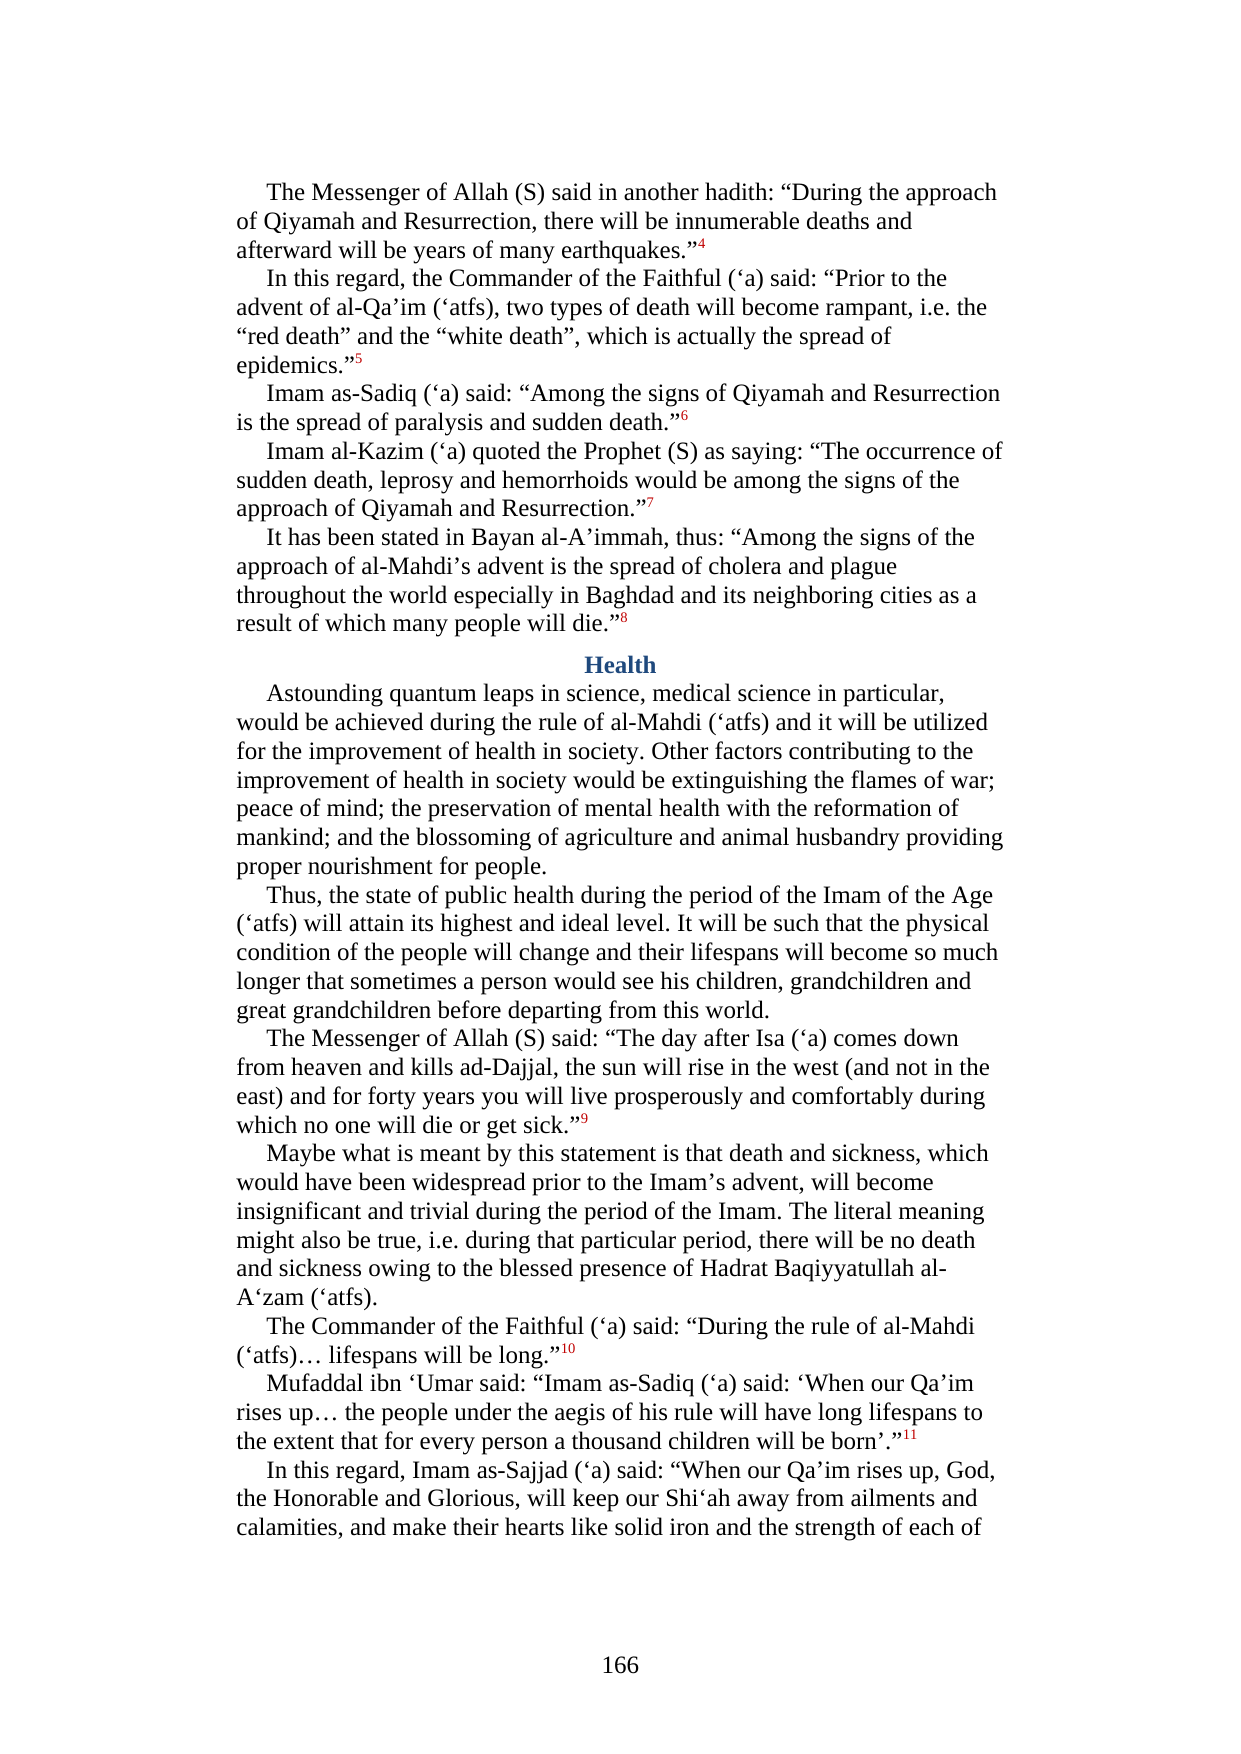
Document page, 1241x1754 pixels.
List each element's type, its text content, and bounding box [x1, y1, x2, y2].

text Maybe what is meant by this statement is that death and sickness, which would have been widespread prior to the Imam’s advent, will become insignificant and trivial during the period of the Imam. The literal meaning might also be true, i.e. during that particular period, there will be no death and sickness owing to the blessed presence of Hadrat Baqiyyatullah al-A‘zam (‘atfs). [236, 1138, 1004, 1311]
text Thus, the state of public health during the period of the Imam of the Age (‘atfs) will attain its highest and ideal level. It will be such that the physical condition of the people will change and their lifespans will become so much longer that sometimes a person would see his children, grandchildren and great grandchildren before departing from this world. [236, 880, 1004, 1023]
text Astounding quantum leaps in science, medical science in particular, would be achieved during the rule of al-Mahdi (‘atfs) and it will be utilized for the improvement of health in society. Other factors contributing to the improvement of health in society would be extinguishing the flames of war; peace of mind; the preservation of mental health with the reformation of mankind; and the blossoming of agriculture and animal husbandry providing proper nourishment for people. [236, 678, 1004, 880]
text The Messenger of Allah (S) said in another hadith: “During the approach of Qiyamah and Resurrection, there will be innumerable deaths and afterward will be years of many earthquakes.”4 [236, 177, 1004, 263]
text Imam al-Kazim (‘a) quoted the Prophet (S) as saying: “The occurrence of sudden death, leprosy and hemorrhoids would be among the signs of the approach of Qiyamah and Resurrection.”7 [236, 436, 1004, 522]
text It has been stated in Bayan al-A’immah, thus: “Among the signs of the approach of al-Mahdi’s advent is the spread of cholera and plague throughout the world especially in Baghdad and its neighboring cities as a result of which many people will die.”8 [236, 522, 1004, 637]
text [236, 1455, 1004, 1541]
text Mufaddal ibn ‘Umar said: “Imam as-Sadiq (‘a) said: ‘When our Qa’im rises up… the people under the aegis of his rule will have long lifespans to the extent that for every person a thousand children will be born’.”11 [236, 1368, 1004, 1455]
text The Commander of the Faithful (‘a) said: “During the rule of al-Mahdi (‘atfs)… lifespans will be long.”10 [236, 1311, 1004, 1368]
text In this regard, the Commander of the Faithful (‘a) said: “Prior to the advent of al-Qa’im (‘atfs), two types of death will become rampant, i.e. the “red death” and the “white death”, which is actually the spread of epidemics.”5 [236, 263, 1004, 378]
subtitle Health [236, 650, 1004, 678]
text Imam as-Sadiq (‘a) said: “Among the signs of Qiyamah and Resurrection is the spread of paralysis and sudden death.”6 [236, 378, 1004, 436]
text The Messenger of Allah (S) said: “The day after Isa (‘a) comes down from heaven and kills ad-Dajjal, the sun will rise in the west (and not in the east) and for forty years you will live prosperously and comfortably during which no one will die or get sick.”9 [236, 1023, 1004, 1138]
